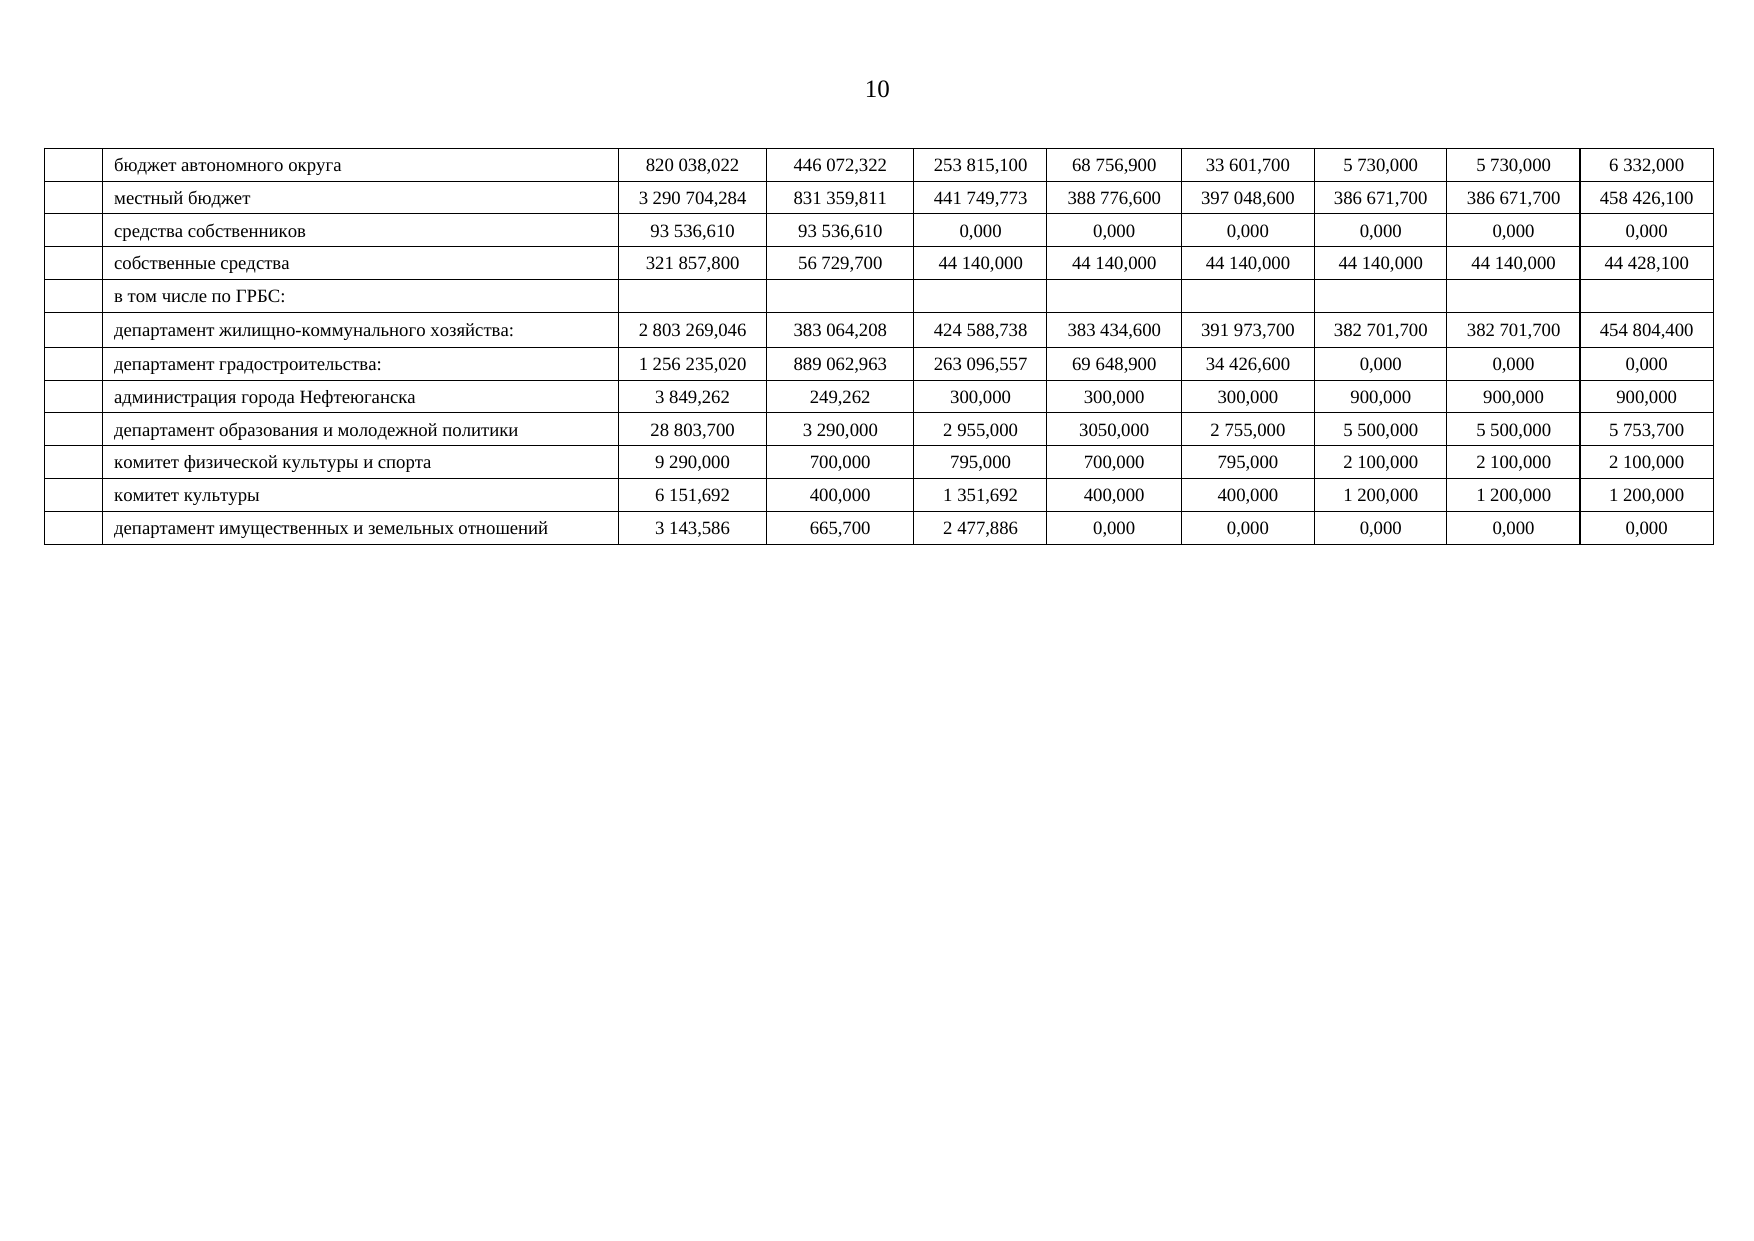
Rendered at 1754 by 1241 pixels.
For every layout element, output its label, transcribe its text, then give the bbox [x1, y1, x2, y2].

table_cell 2 477,886 [914, 512, 1046, 543]
table_cell 400,000 [1182, 479, 1314, 511]
table_cell 44 140,000 [914, 247, 1046, 279]
table_cell 397 048,600 [1182, 182, 1314, 213]
table_cell [45, 512, 102, 543]
table_cell 93 536,610 [767, 214, 913, 246]
table_cell 820 038,022 [619, 149, 766, 181]
table_cell 5 730,000 [1447, 149, 1579, 181]
table_cell [619, 280, 766, 312]
table_cell 0,000 [1047, 512, 1181, 543]
table_cell 795,000 [914, 446, 1046, 478]
table_cell департамент образования и молодежной политики [103, 413, 618, 445]
table_cell департамент жилищно-коммунального хозяйства: [103, 313, 618, 347]
table_cell 900,000 [1447, 381, 1579, 412]
table_cell 1 200,000 [1447, 479, 1579, 511]
table_cell 44 140,000 [1315, 247, 1446, 279]
table_cell [45, 149, 102, 181]
table_cell 3 290 704,284 [619, 182, 766, 213]
table_cell местный бюджет [103, 182, 618, 213]
table_cell 386 671,700 [1447, 182, 1579, 213]
table_cell 93 536,610 [619, 214, 766, 246]
table_cell 700,000 [767, 446, 913, 478]
table_cell 0,000 [1315, 348, 1446, 379]
table_cell 44 140,000 [1047, 247, 1181, 279]
table_cell 2 755,000 [1182, 413, 1314, 445]
table_cell [45, 182, 102, 213]
table_cell комитет физической культуры и спорта [103, 446, 618, 478]
table_cell 300,000 [1047, 381, 1181, 412]
table_cell в том числе по ГРБС: [103, 280, 618, 312]
table_cell [45, 313, 102, 347]
table_cell 795,000 [1182, 446, 1314, 478]
table_cell 3 849,262 [619, 381, 766, 412]
table_cell 382 701,700 [1447, 313, 1579, 347]
table_cell [45, 280, 102, 312]
table_cell 300,000 [914, 381, 1046, 412]
table_cell 9 290,000 [619, 446, 766, 478]
table_cell 446 072,322 [767, 149, 913, 181]
table_cell средства собственников [103, 214, 618, 246]
table_cell 263 096,557 [914, 348, 1046, 379]
table_cell 5 730,000 [1315, 149, 1446, 181]
table_cell 0,000 [1581, 214, 1713, 246]
table_cell 2 100,000 [1447, 446, 1579, 478]
table_cell 2 100,000 [1315, 446, 1446, 478]
table_cell [45, 247, 102, 279]
table_cell 424 588,738 [914, 313, 1046, 347]
table_cell 400,000 [1047, 479, 1181, 511]
table_cell 3 143,586 [619, 512, 766, 543]
table_cell [1182, 280, 1314, 312]
table_cell 0,000 [1182, 214, 1314, 246]
table_cell 0,000 [1447, 348, 1579, 379]
table_cell 33 601,700 [1182, 149, 1314, 181]
table_cell 2 955,000 [914, 413, 1046, 445]
table_cell 0,000 [1182, 512, 1314, 543]
table_cell 44 140,000 [1447, 247, 1579, 279]
table_cell 28 803,700 [619, 413, 766, 445]
table_cell 69 648,900 [1047, 348, 1181, 379]
table_cell 665,700 [767, 512, 913, 543]
table_cell 0,000 [1581, 348, 1713, 379]
table_cell 5 500,000 [1315, 413, 1446, 445]
table_cell 0,000 [1047, 214, 1181, 246]
table_cell 382 701,700 [1315, 313, 1446, 347]
table_cell 6 151,692 [619, 479, 766, 511]
table_cell 5 500,000 [1447, 413, 1579, 445]
table_cell 321 857,800 [619, 247, 766, 279]
table_cell 5 753,700 [1581, 413, 1713, 445]
table_cell [45, 446, 102, 478]
table_cell 56 729,700 [767, 247, 913, 279]
table_cell администрация города Нефтеюганска [103, 381, 618, 412]
table_cell 1 256 235,020 [619, 348, 766, 379]
table_cell собственные средства [103, 247, 618, 279]
table_cell 831 359,811 [767, 182, 913, 213]
table_cell 44 140,000 [1182, 247, 1314, 279]
table_cell 391 973,700 [1182, 313, 1314, 347]
table_cell 454 804,400 [1581, 313, 1713, 347]
table_cell 0,000 [1315, 512, 1446, 543]
table_cell 889 062,963 [767, 348, 913, 379]
table_cell 900,000 [1315, 381, 1446, 412]
table_cell 3 290,000 [767, 413, 913, 445]
table_cell 44 428,100 [1581, 247, 1713, 279]
table_cell 2 100,000 [1581, 446, 1713, 478]
table_cell департамент имущественных и земельных отношений [103, 512, 618, 543]
table_cell 300,000 [1182, 381, 1314, 412]
table_cell [1315, 280, 1446, 312]
table_cell 3050,000 [1047, 413, 1181, 445]
table_cell 68 756,900 [1047, 149, 1181, 181]
table_cell 400,000 [767, 479, 913, 511]
table_cell [45, 479, 102, 511]
table_cell 441 749,773 [914, 182, 1046, 213]
table_cell 1 200,000 [1581, 479, 1713, 511]
table_cell бюджет автономного округа [103, 149, 618, 181]
table_cell [45, 348, 102, 379]
table_cell [1047, 280, 1181, 312]
table_cell 458 426,100 [1581, 182, 1713, 213]
table_cell 0,000 [914, 214, 1046, 246]
table_cell 0,000 [1581, 512, 1713, 543]
table_cell 700,000 [1047, 446, 1181, 478]
table_cell [45, 381, 102, 412]
table_cell 383 434,600 [1047, 313, 1181, 347]
table_cell 34 426,600 [1182, 348, 1314, 379]
table_cell 386 671,700 [1315, 182, 1446, 213]
table_cell 253 815,100 [914, 149, 1046, 181]
table_cell 6 332,000 [1581, 149, 1713, 181]
table_cell комитет культуры [103, 479, 618, 511]
table_cell 0,000 [1447, 214, 1579, 246]
table_cell [767, 280, 913, 312]
table_cell 1 351,692 [914, 479, 1046, 511]
table_cell 2 803 269,046 [619, 313, 766, 347]
table_cell [1447, 280, 1579, 312]
table_cell 388 776,600 [1047, 182, 1181, 213]
table_cell [45, 214, 102, 246]
table_cell департамент градостроительства: [103, 348, 618, 379]
table_cell 1 200,000 [1315, 479, 1446, 511]
table_cell 383 064,208 [767, 313, 913, 347]
table_cell 249,262 [767, 381, 913, 412]
table_cell [1581, 280, 1713, 312]
table_cell 0,000 [1447, 512, 1579, 543]
table_cell 900,000 [1581, 381, 1713, 412]
table_cell [45, 413, 102, 445]
table_cell 0,000 [1315, 214, 1446, 246]
table_cell [914, 280, 1046, 312]
